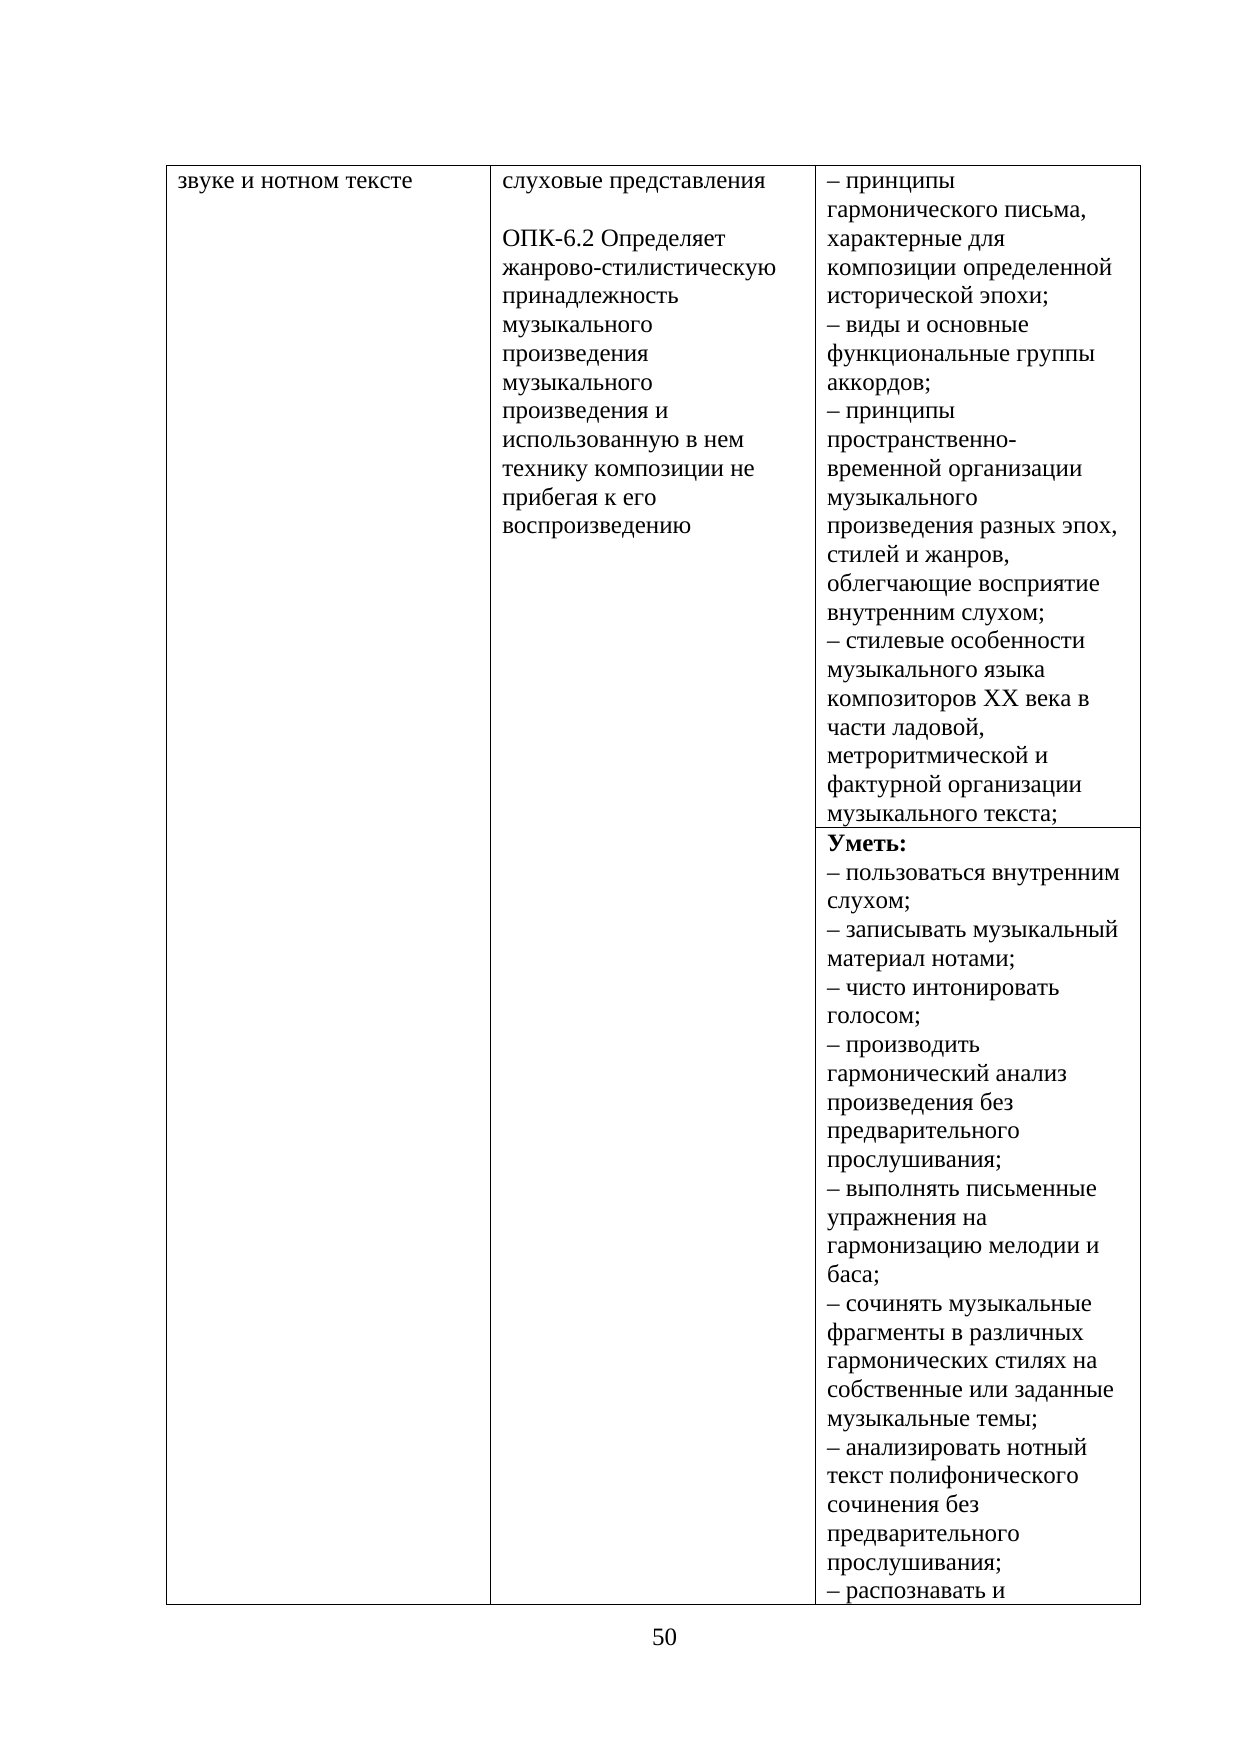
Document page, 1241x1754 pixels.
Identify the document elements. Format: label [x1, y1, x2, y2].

table_cell [167, 166, 490, 1604]
table_cell [816, 828, 1140, 1604]
table_cell [816, 166, 1140, 827]
table_cell [491, 166, 815, 1604]
